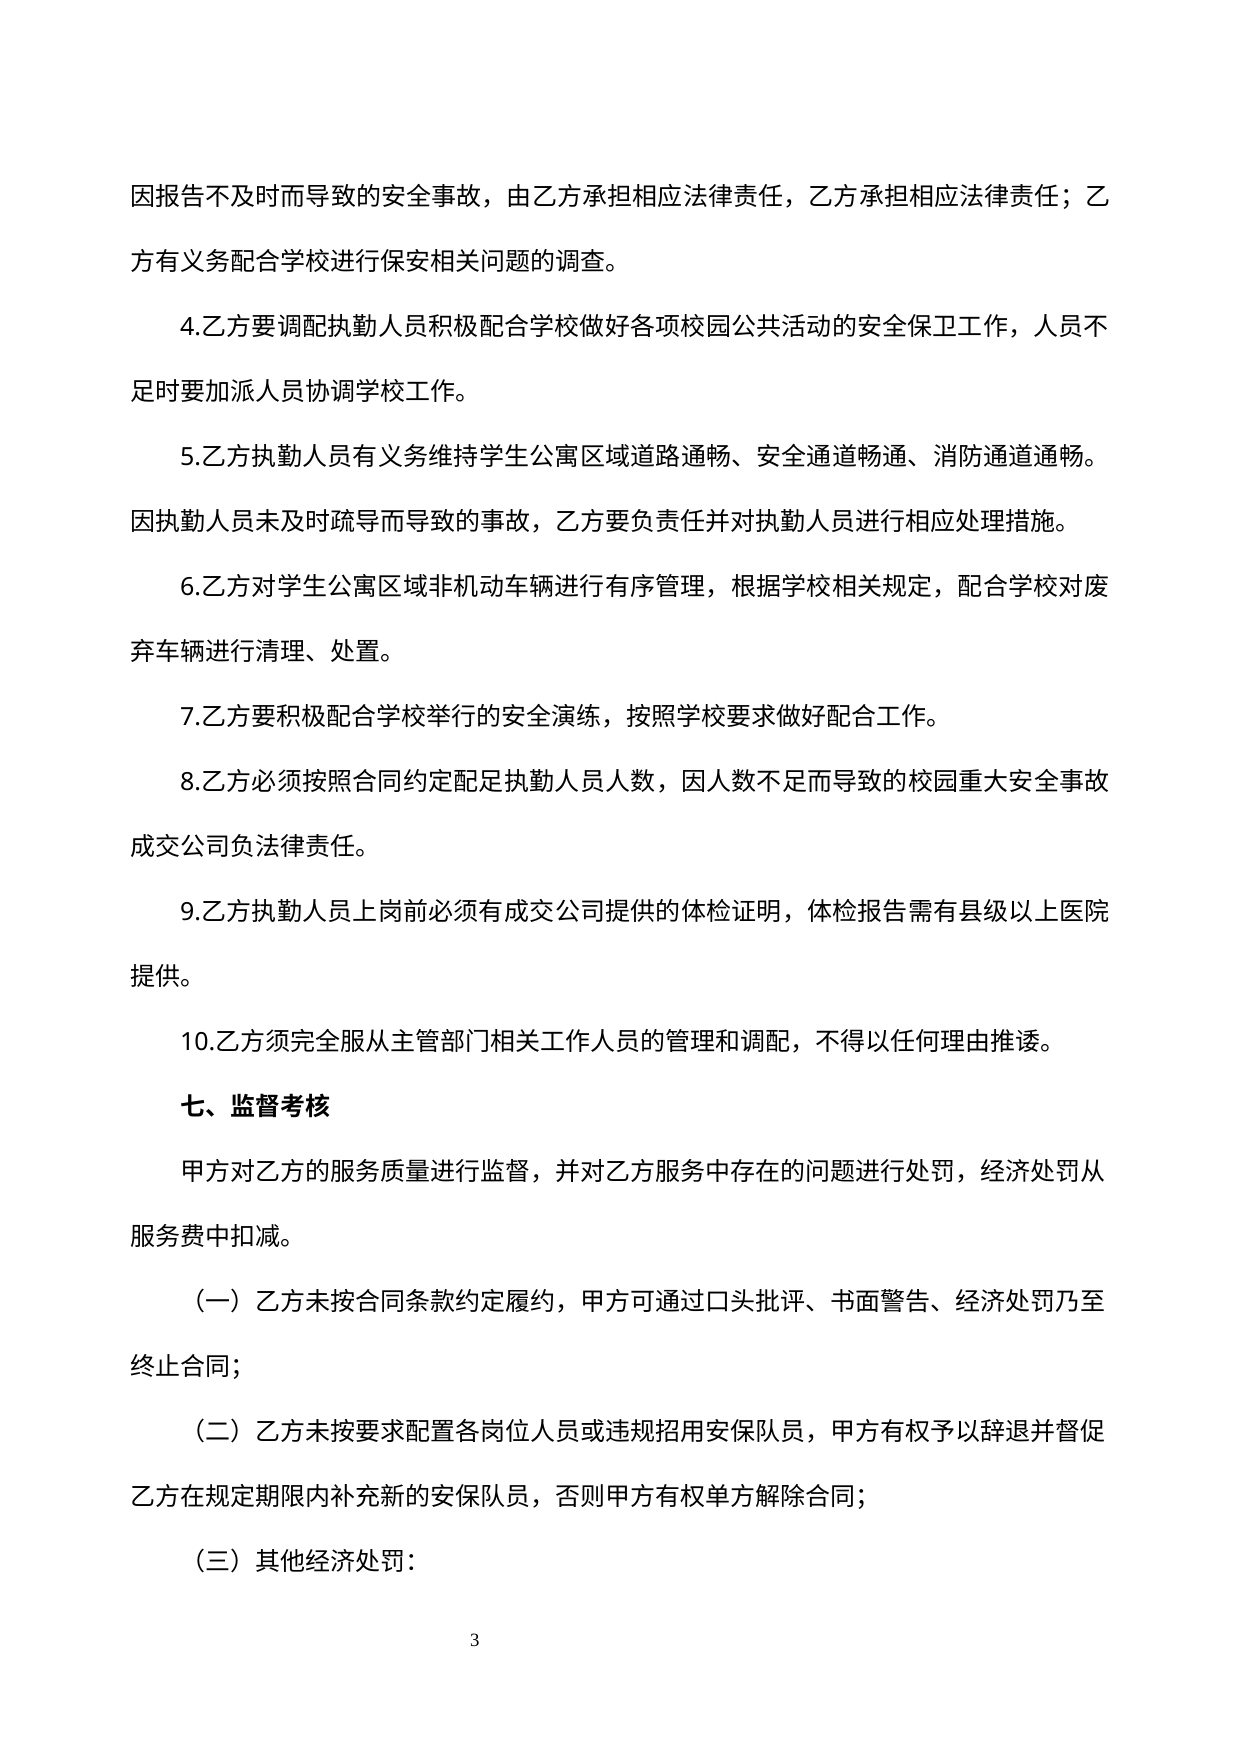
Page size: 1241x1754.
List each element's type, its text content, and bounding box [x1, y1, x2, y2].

text 5.乙方执勤人员有义务维持学生公寓区域道路通畅、安全通道畅通、消防通道通畅。因执勤人员未及时疏导而导致的事故，乙方要负责任并对执勤人员进行相应处理措施。 [130, 422, 1110, 552]
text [130, 162, 1110, 292]
text （三）其他经济处罚： [130, 1527, 1110, 1592]
text （一）乙方未按合同条款约定履约，甲方可通过口头批评、书面警告、经济处罚乃至终止合同； [130, 1267, 1110, 1397]
text 甲方对乙方的服务质量进行监督，并对乙方服务中存在的问题进行处罚，经济处罚从服务费中扣减。 [130, 1137, 1110, 1267]
text 9.乙方执勤人员上岗前必须有成交公司提供的体检证明，体检报告需有县级以上医院提供。 [130, 877, 1110, 1007]
text 6.乙方对学生公寓区域非机动车辆进行有序管理，根据学校相关规定，配合学校对废弃车辆进行清理、处置。 [130, 552, 1110, 682]
text 4.乙方要调配执勤人员积极配合学校做好各项校园公共活动的安全保卫工作，人员不足时要加派人员协调学校工作。 [130, 292, 1110, 422]
text 10.乙方须完全服从主管部门相关工作人员的管理和调配，不得以任何理由推诿。 [130, 1007, 1110, 1072]
text 七、监督考核 [130, 1072, 1110, 1137]
text 8.乙方必须按照合同约定配足执勤人员人数，因人数不足而导致的校园重大安全事故成交公司负法律责任。 [130, 747, 1110, 877]
text （二）乙方未按要求配置各岗位人员或违规招用安保队员，甲方有权予以辞退并督促乙方在规定期限内补充新的安保队员，否则甲方有权单方解除合同； [130, 1397, 1110, 1527]
text 7.乙方要积极配合学校举行的安全演练，按照学校要求做好配合工作。 [130, 682, 1110, 747]
